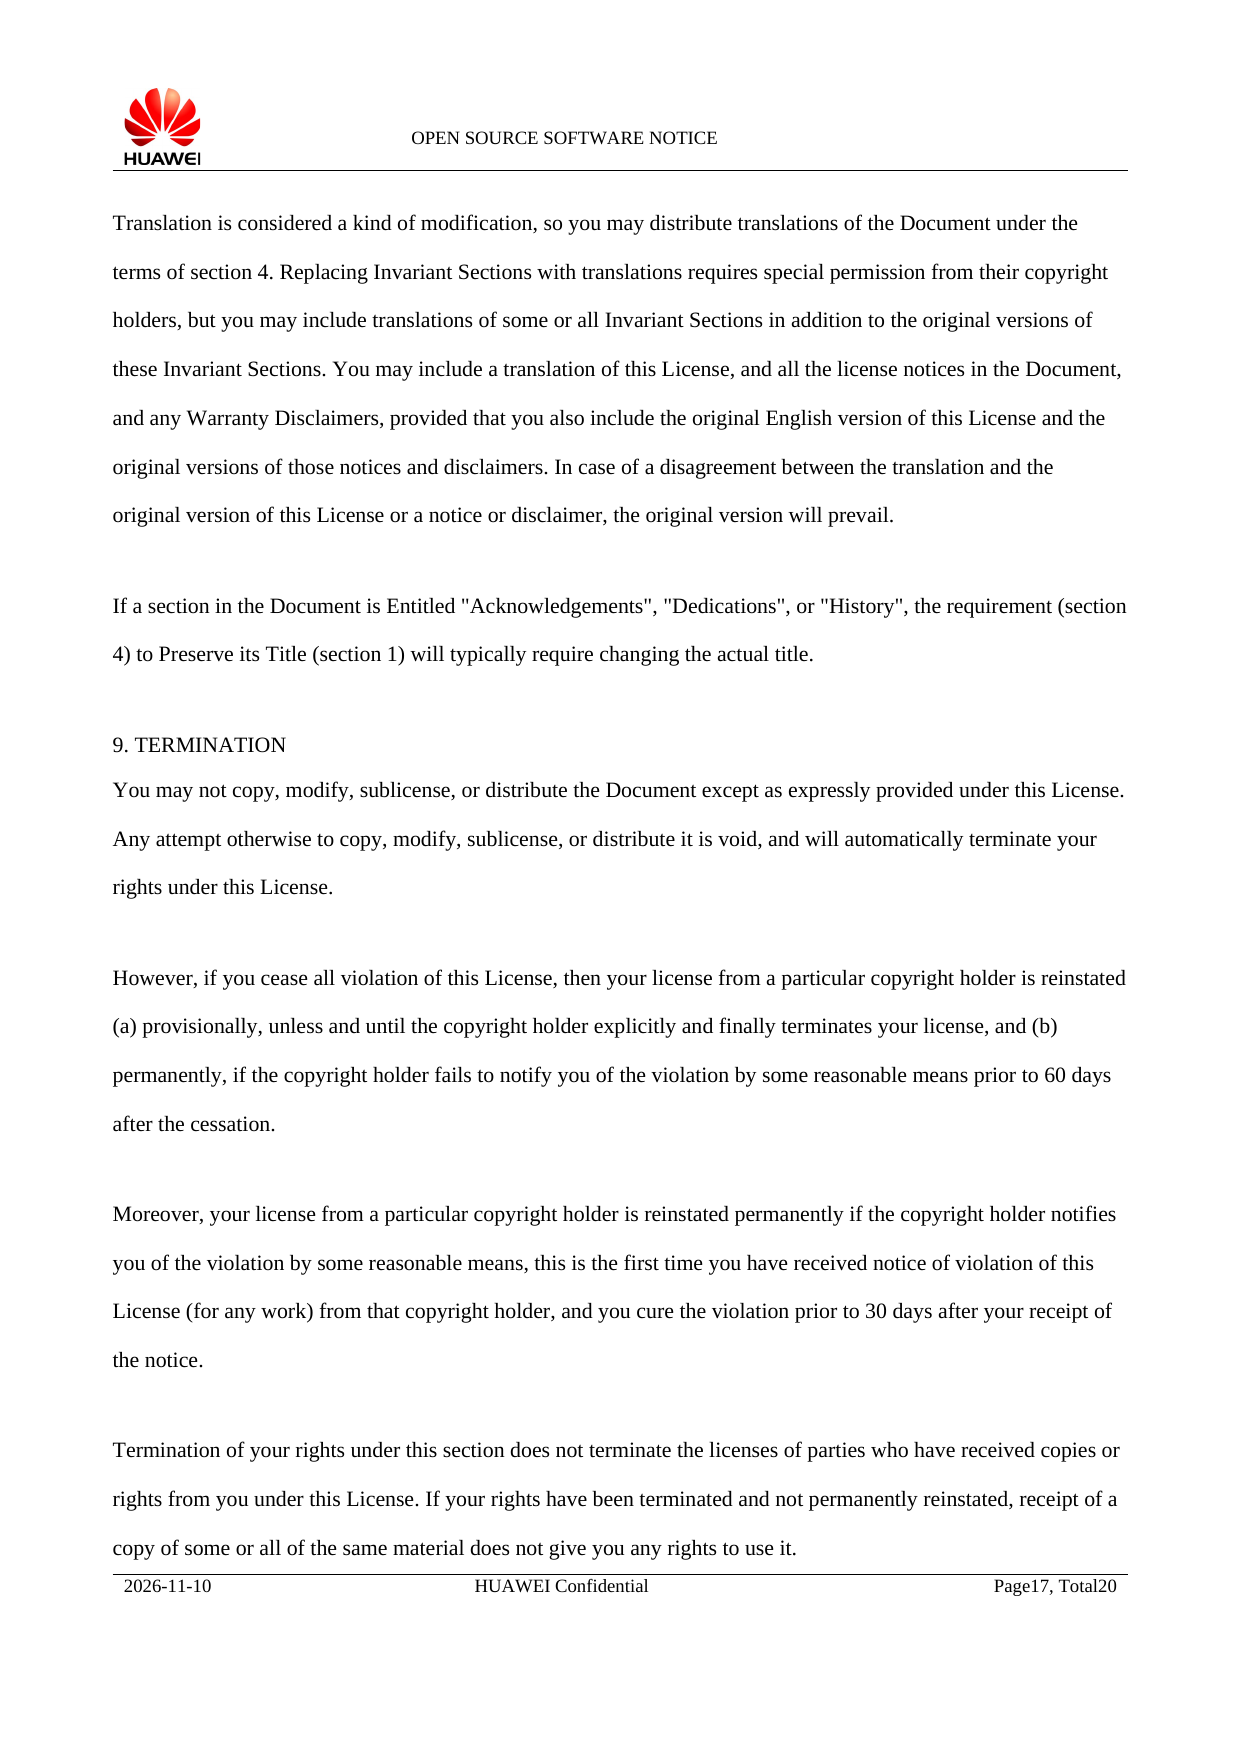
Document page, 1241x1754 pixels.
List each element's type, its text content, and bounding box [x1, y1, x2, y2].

text Termination of your rights under this section does not terminate the licenses of parties who have received copies or rights from you under this License. If your rights have been terminated and not permanently reinstated, receipt of a copy of some or all of the same material does not give you any rights to use it. [112, 1434, 1128, 1564]
text If a section in the Document is Entitled "Acknowledgements", "Dedications", or "History", the requirement (section 4) to Preserve its Title (section 1) will typically require changing the actual title. [112, 589, 1128, 670]
text Moreover, your license from a particular copyright holder is reinstated permanently if the copyright holder notifies you of the violation by some reasonable means, this is the first time you have received notice of violation of this License (for any work) from that copyright holder, and you cure the violation prior to 30 days after your receipt of the notice. [112, 1197, 1128, 1376]
text Translation is considered a kind of modification, so you may distribute translations of the Document under the terms of section 4. Replacing Invariant Sections with translations requires special permission from their copyright holders, but you may include translations of some or all Invariant Sections in addition to the original versions of these Invariant Sections. You may include a translation of this License, and all the license notices in the Document, and any Warranty Disclaimers, provided that you also include the original English version of this License and the original versions of those notices and disclaimers. In case of a disagreement between the translation and the original version of this License or a notice or disclaimer, the original version will prevail. [112, 206, 1128, 531]
picture [124, 88, 201, 165]
text You may not copy, modify, sublicense, or distribute the Document except as expressly provided under this License. Any attempt otherwise to copy, modify, sublicense, or distribute it is void, and will automatically terminate your rights under this License. [112, 773, 1128, 903]
text 9. TERMINATION [112, 728, 1128, 761]
text However, if you cease all violation of this License, then your license from a particular copyright holder is reinstated (a) provisionally, unless and until the copyright holder explicitly and finally terminates your license, and (b) permanently, if the copyright holder fails to notify you of the violation by some reasonable means prior to 60 days after the cessation. [112, 961, 1128, 1139]
